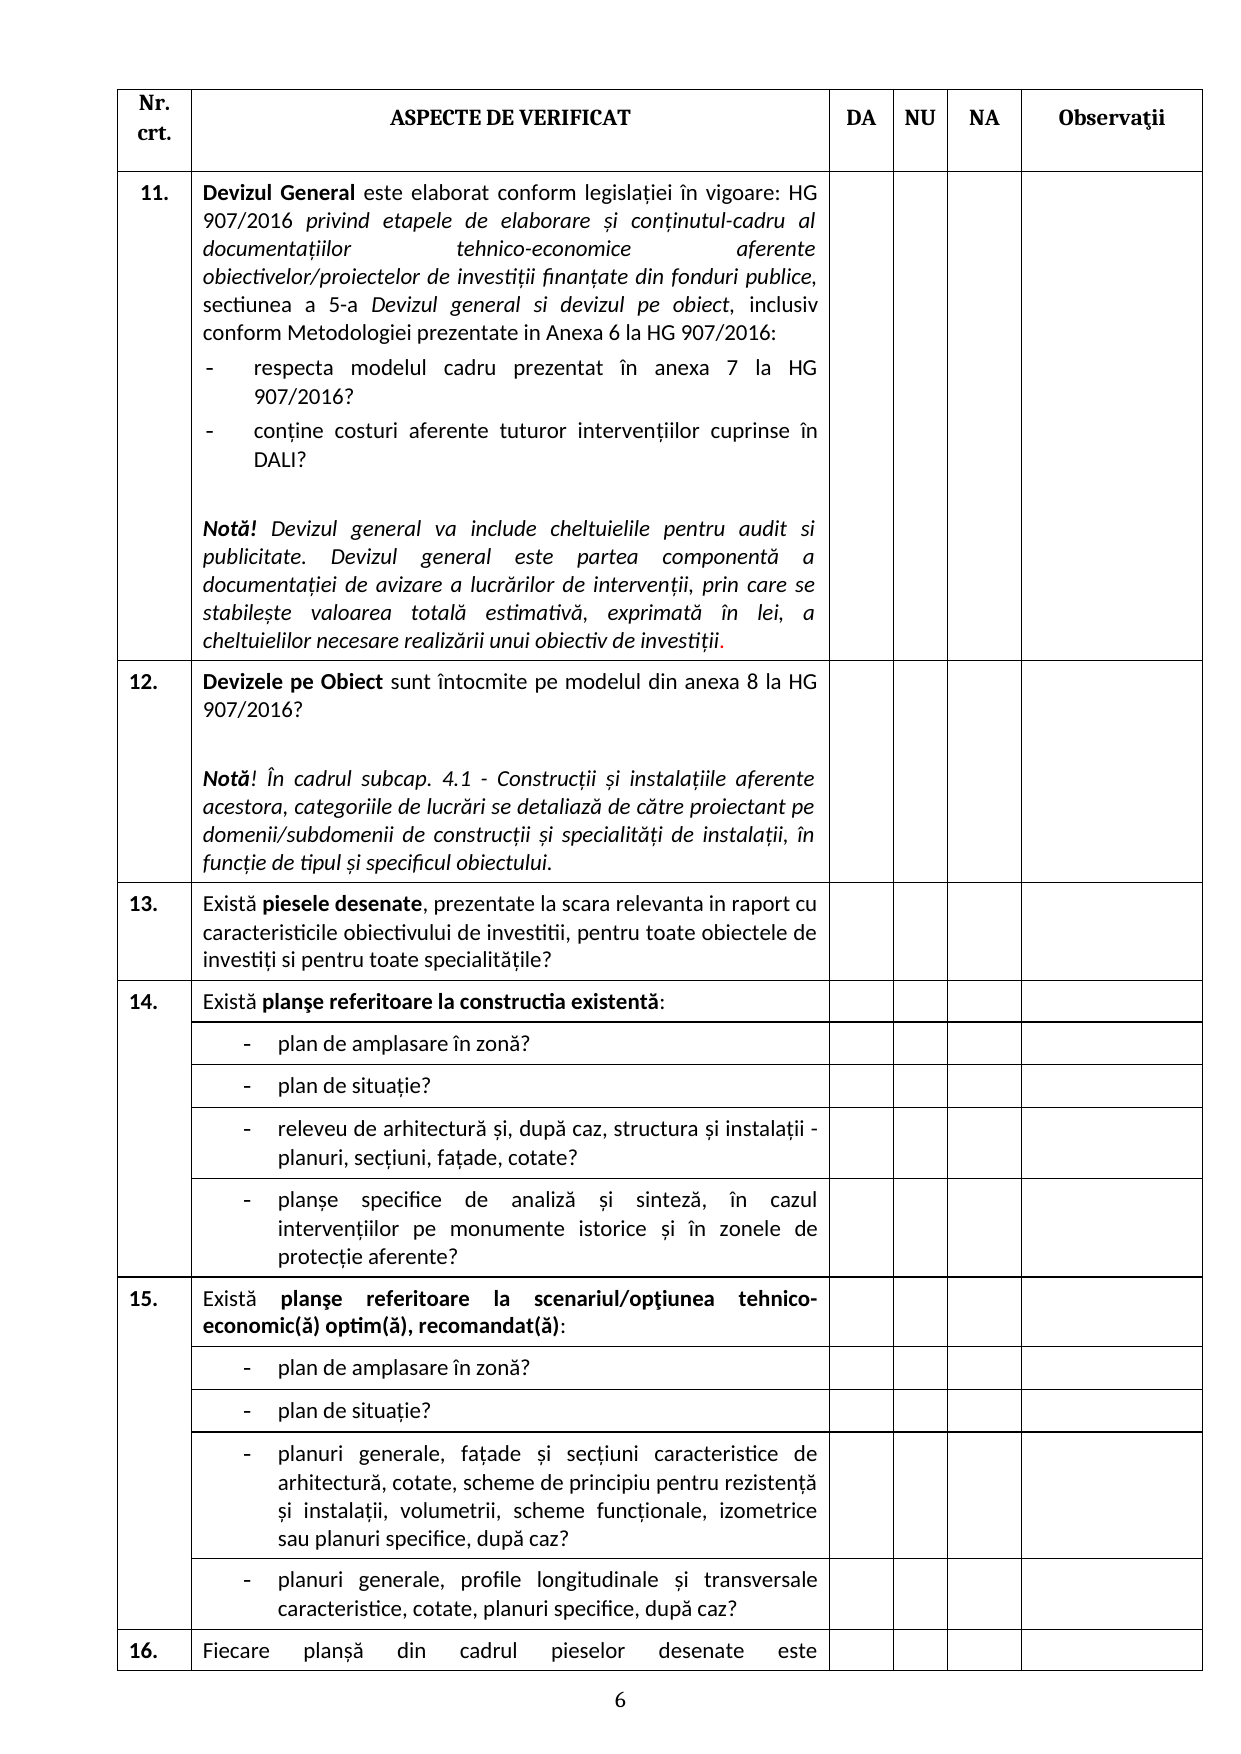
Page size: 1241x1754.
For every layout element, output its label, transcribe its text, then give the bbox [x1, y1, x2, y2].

table_cell Devizele pe Obiect sunt întocmite pe modelul din anexa 8 la HG 907/2016? Notă! În cadrul subcap. 4.1 - Construcții şi instalațiile aferente acestora, categoriile de lucrări se detaliază de către proiectant pe domenii/subdomenii de construcții şi specialități de instalații, în funcție de tipul și specificul obiectului. [192, 661, 829, 882]
table_cell [1022, 172, 1202, 660]
table_cell [948, 1433, 1021, 1558]
table_cell 15. [118, 1278, 191, 1629]
table_cell [830, 172, 893, 660]
table_cell releveu de arhitectură şi, după caz, structura şi instalaţii - planuri, secţiuni, faţade, cotate? [192, 1108, 829, 1178]
table_cell [830, 1179, 893, 1276]
table_cell [830, 661, 893, 882]
table_cell [894, 1347, 947, 1389]
table_cell [948, 1023, 1021, 1064]
table_cell [948, 981, 1021, 1021]
table_cell [948, 1179, 1021, 1276]
table_cell 16. [118, 1630, 191, 1670]
table_cell [894, 1278, 947, 1346]
table_cell [1022, 1559, 1202, 1629]
table_cell [830, 1108, 893, 1178]
table_cell [830, 1065, 893, 1107]
table_cell [1022, 1179, 1202, 1276]
table_cell 12. [118, 661, 191, 882]
table_header Observaţii [1022, 90, 1202, 171]
table_cell [894, 1023, 947, 1064]
table_cell [948, 1559, 1021, 1629]
table_cell [894, 661, 947, 882]
table_header NU [894, 90, 947, 171]
table_cell [894, 1179, 947, 1276]
table_cell [1022, 981, 1202, 1021]
table_cell [894, 1390, 947, 1431]
table_cell [830, 883, 893, 980]
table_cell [192, 1630, 829, 1670]
table_cell plan de amplasare în zonă? [192, 1023, 829, 1064]
table_cell [948, 1108, 1021, 1178]
table_cell [830, 1023, 893, 1064]
table_cell [894, 1108, 947, 1178]
table_cell [894, 172, 947, 660]
table_header DA [830, 90, 893, 171]
table_cell Există planşe referitoare la constructia existentă: [192, 981, 829, 1021]
table_cell planuri generale, faţade şi secţiuni caracteristice de arhitectură, cotate, scheme de principiu pentru rezistenţă şi instalaţii, volumetrii, scheme funcţionale, izometrice sau planuri specifice, după caz? [192, 1433, 829, 1558]
table_header ASPECTE DE VERIFICAT [192, 90, 829, 171]
table_cell [894, 1630, 947, 1670]
table_cell plan de situaţie? [192, 1065, 829, 1107]
table_cell plan de amplasare în zonă? [192, 1347, 829, 1389]
table_cell Există piesele desenate, prezentate la scara relevanta in raport cu caracteristicile obiectivului de investitii, pentru toate obiectele de investiți si pentru toate specialitățile? [192, 883, 829, 980]
table_cell [894, 883, 947, 980]
table_cell [894, 1065, 947, 1107]
table_cell [1022, 1023, 1202, 1064]
table_cell [830, 1559, 893, 1629]
table_cell [894, 1559, 947, 1629]
table_cell [1022, 1630, 1202, 1670]
table_header NA [948, 90, 1021, 171]
table_cell [948, 172, 1021, 660]
table_cell [1022, 1390, 1202, 1431]
table_cell [1022, 1433, 1202, 1558]
table_cell [1022, 1278, 1202, 1346]
table_cell [948, 1278, 1021, 1346]
table_cell [1022, 1347, 1202, 1389]
table_cell planşe specifice de analiză şi sinteză, în cazul intervenţiilor pe monumente istorice şi în zonele de protecţie aferente? [192, 1179, 829, 1276]
table_cell [1022, 661, 1202, 882]
table_cell [948, 1347, 1021, 1389]
table_cell [948, 1390, 1021, 1431]
table_cell 11. [118, 172, 191, 660]
table_cell [1022, 1065, 1202, 1107]
table_cell [830, 1390, 893, 1431]
table_cell [948, 661, 1021, 882]
table_cell [1022, 1108, 1202, 1178]
table_header Nr. crt. [118, 90, 191, 171]
table_cell [894, 981, 947, 1021]
table_cell [894, 1433, 947, 1558]
table_cell [830, 1630, 893, 1670]
table_cell [830, 1347, 893, 1389]
table_cell planuri generale, profile longitudinale şi transversale caracteristice, cotate, planuri specifice, după caz? [192, 1559, 829, 1629]
table_cell 13. [118, 883, 191, 980]
table_cell [948, 883, 1021, 980]
table_cell plan de situaţie? [192, 1390, 829, 1431]
table_cell [830, 1433, 893, 1558]
table_cell Există planşe referitoare la scenariul/opţiunea tehnico-economic(ă) optim(ă), recomandat(ă): [192, 1278, 829, 1346]
table_cell [948, 1630, 1021, 1670]
table_cell 14. [118, 981, 191, 1276]
table_cell [1022, 883, 1202, 980]
table_cell [830, 1278, 893, 1346]
table_cell Devizul General este elaborat conform legislației în vigoare: HG 907/2016 privind etapele de elaborare şi conţinutul-cadru al documentaţiilor tehnico-economice aferente obiectivelor/proiectelor de investiţii finanţate din fonduri publice, sectiunea a 5-a Devizul general si devizul pe obiect, inclusiv conform Metodologiei prezentate in Anexa 6 la HG 907/2016: respecta modelul cadru prezentat în anexa 7 la HG 907/2016? conține costuri aferente tuturor intervențiilor cuprinse în DALI? Notă! Devizul general va include cheltuielile pentru audit si publicitate. Devizul general este partea componentă a documentației de avizare a lucrărilor de intervenţii, prin care se stabileşte valoarea totală estimativă, exprimată în lei, a cheltuielilor necesare realizării unui obiectiv de investiţii. [192, 172, 829, 660]
table_cell [948, 1065, 1021, 1107]
table_cell [830, 981, 893, 1021]
